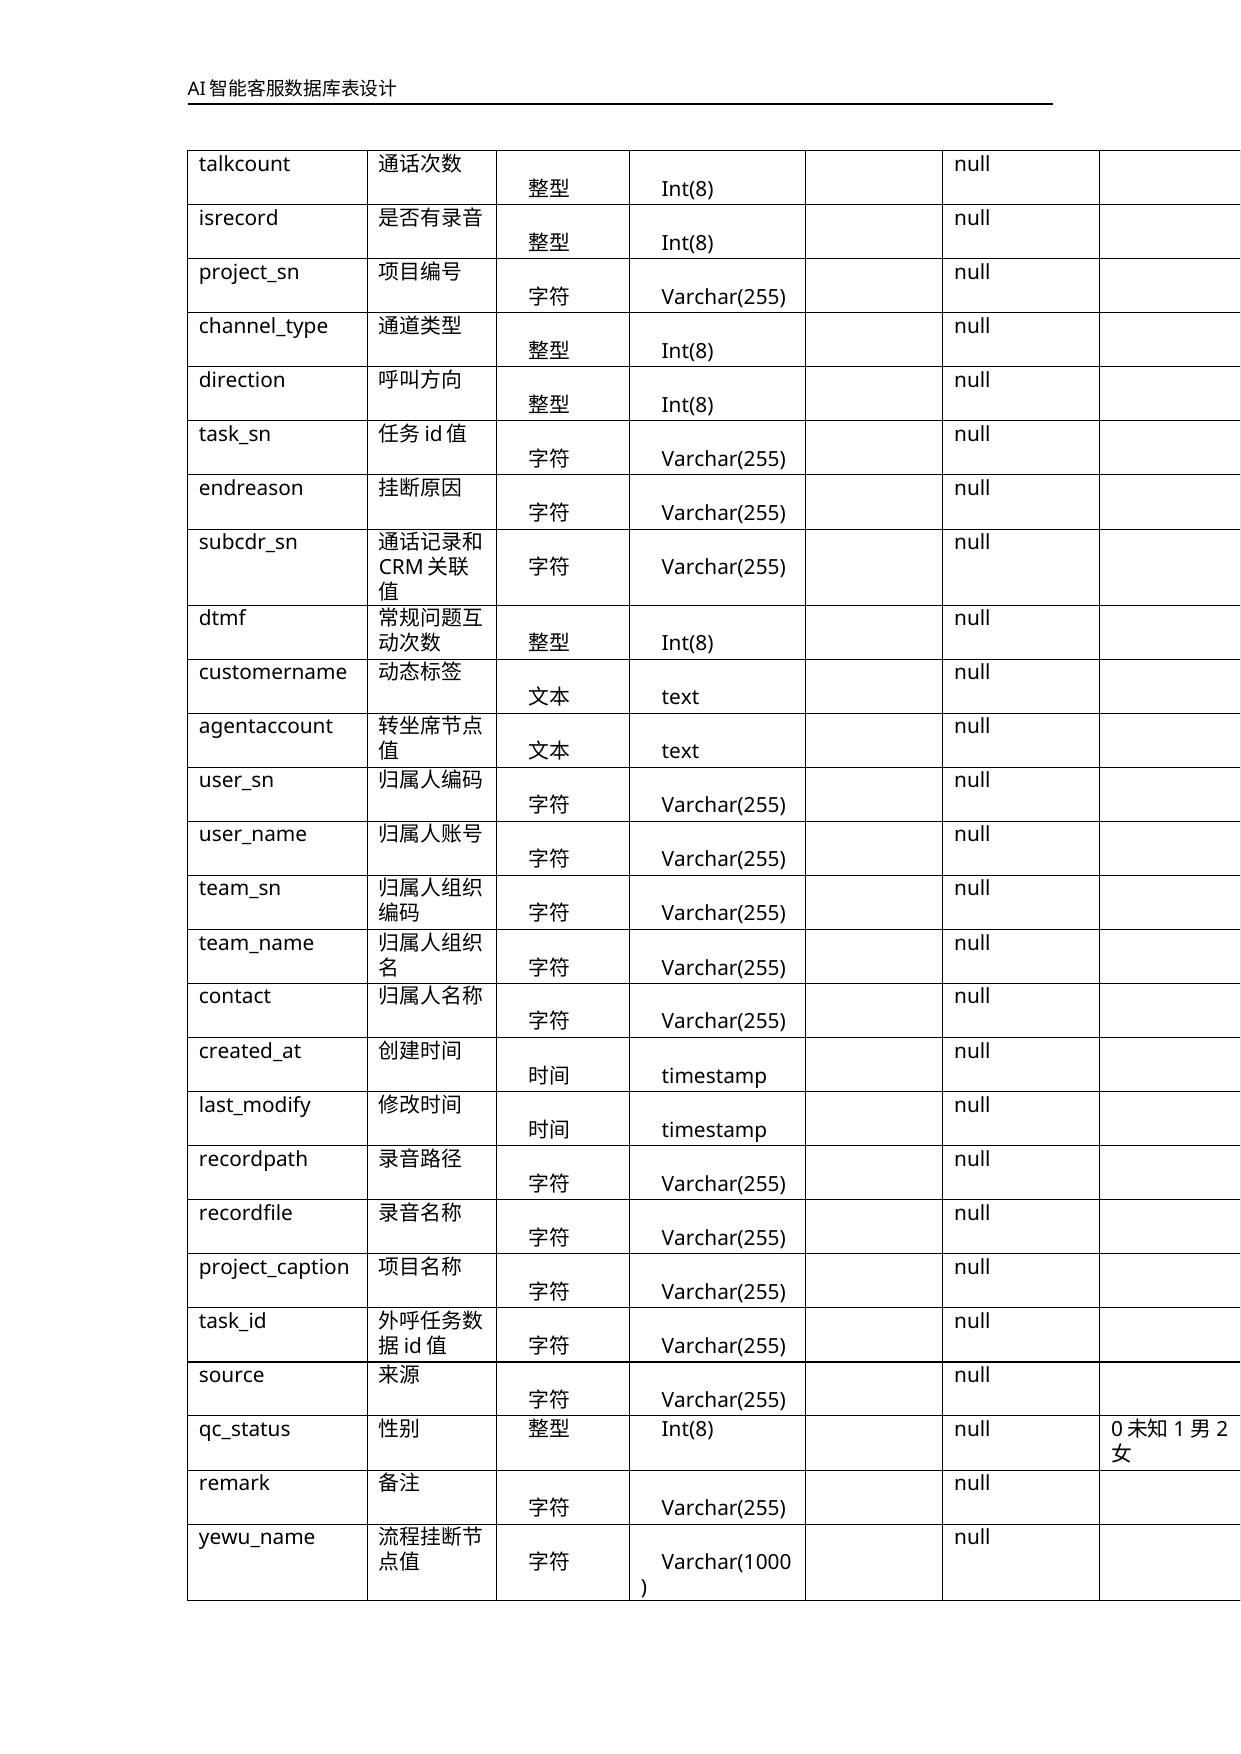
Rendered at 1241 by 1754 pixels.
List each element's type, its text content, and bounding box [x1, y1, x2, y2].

table_cell [1100, 1200, 1240, 1253]
table_cell qc_status [188, 1416, 367, 1469]
table_cell Varchar(255) [630, 1363, 805, 1415]
table_cell [806, 1363, 942, 1415]
table_cell null [943, 1471, 1099, 1523]
table_cell 流程挂断节点值 [368, 1525, 496, 1599]
table_cell Varchar(255) [630, 876, 805, 929]
table_cell recordfile [188, 1200, 367, 1253]
table_cell 字符 [497, 259, 629, 312]
table_cell [806, 1254, 942, 1307]
table_cell 备注 [368, 1471, 496, 1523]
table_cell null [943, 1308, 1099, 1361]
table_cell Varchar(255) [630, 768, 805, 821]
table_cell 通话次数 [368, 151, 496, 204]
table_cell null [943, 1416, 1099, 1469]
table_cell null [943, 768, 1099, 821]
table_cell 常规问题互动次数 [368, 606, 496, 658]
table_cell 字符 [497, 530, 629, 604]
table_cell [1100, 1525, 1240, 1599]
table_cell 是否有录音 [368, 205, 496, 258]
table_cell [1100, 1254, 1240, 1307]
table_cell null [943, 984, 1099, 1037]
table_cell null [943, 259, 1099, 312]
table_cell 整型 [497, 1416, 629, 1469]
table_cell agentaccount [188, 714, 367, 767]
table_cell 通话记录和CRM关联值 [368, 530, 496, 604]
table_cell channel_type [188, 313, 367, 366]
table_cell customername [188, 660, 367, 713]
table_cell null [943, 367, 1099, 420]
table_cell [806, 367, 942, 420]
table_cell 字符 [497, 876, 629, 929]
table_cell [806, 1092, 942, 1145]
table_cell null [943, 930, 1099, 983]
table_cell [1100, 984, 1240, 1037]
table_cell 整型 [497, 205, 629, 258]
table_cell team_name [188, 930, 367, 983]
table_cell 0未知 1 男 2 女 [1100, 1416, 1240, 1469]
table_cell task_id [188, 1308, 367, 1361]
table_cell 字符 [497, 768, 629, 821]
table_cell null [943, 151, 1099, 204]
table_cell 字符 [497, 1146, 629, 1199]
table_cell [806, 1471, 942, 1523]
table_cell [1100, 259, 1240, 312]
table_cell 来源 [368, 1363, 496, 1415]
table_cell [806, 475, 942, 528]
table_cell 外呼任务数据id值 [368, 1308, 496, 1361]
table_cell [806, 1200, 942, 1253]
table_cell Int(8) [630, 1416, 805, 1469]
table_cell 项目编号 [368, 259, 496, 312]
table_cell 性别 [368, 1416, 496, 1469]
table_cell [806, 876, 942, 929]
table_cell Int(8) [630, 151, 805, 204]
table_cell null [943, 205, 1099, 258]
table_cell [806, 205, 942, 258]
table_cell [1100, 475, 1240, 528]
table_cell [1100, 660, 1240, 713]
table_cell direction [188, 367, 367, 420]
table_cell null [943, 530, 1099, 604]
table_cell Varchar(255) [630, 475, 805, 528]
table_cell 文本 [497, 660, 629, 713]
table_cell Int(8) [630, 205, 805, 258]
table_cell user_name [188, 822, 367, 875]
table_cell 录音名称 [368, 1200, 496, 1253]
table_cell dtmf [188, 606, 367, 658]
table_cell task_sn [188, 421, 367, 474]
table_cell null [943, 313, 1099, 366]
table_cell 创建时间 [368, 1038, 496, 1091]
table_cell [806, 1146, 942, 1199]
table_cell Varchar(255) [630, 822, 805, 875]
table_cell null [943, 421, 1099, 474]
table_cell Varchar(255) [630, 1254, 805, 1307]
table_cell Varchar(255) [630, 1146, 805, 1199]
table_cell Int(8) [630, 367, 805, 420]
table_cell project_sn [188, 259, 367, 312]
table_cell text [630, 660, 805, 713]
table_cell remark [188, 1471, 367, 1523]
table_cell null [943, 1092, 1099, 1145]
table_cell Varchar(255) [630, 530, 805, 604]
table_cell Varchar(255) [630, 259, 805, 312]
table_cell [1100, 1146, 1240, 1199]
table_cell Int(8) [630, 313, 805, 366]
table_cell project_caption [188, 1254, 367, 1307]
table_cell user_sn [188, 768, 367, 821]
table_cell [1100, 1092, 1240, 1145]
table_cell [806, 930, 942, 983]
table_cell 录音路径 [368, 1146, 496, 1199]
table_cell [806, 714, 942, 767]
table_cell Varchar(255) [630, 1308, 805, 1361]
table_cell [806, 768, 942, 821]
table_cell created_at [188, 1038, 367, 1091]
table_cell null [943, 1038, 1099, 1091]
table_cell contact [188, 984, 367, 1037]
table_cell 归属人组织名 [368, 930, 496, 983]
table_cell [1100, 313, 1240, 366]
table_cell 整型 [497, 367, 629, 420]
table_cell timestamp [630, 1092, 805, 1145]
table_cell null [943, 475, 1099, 528]
table_cell [1100, 822, 1240, 875]
table_cell 时间 [497, 1038, 629, 1091]
table_cell 归属人名称 [368, 984, 496, 1037]
table_cell 归属人编码 [368, 768, 496, 821]
table_cell [806, 1416, 942, 1469]
table_cell [806, 259, 942, 312]
table_cell Varchar(255) [630, 1200, 805, 1253]
table_cell Varchar(255) [630, 930, 805, 983]
table_cell [1100, 714, 1240, 767]
table_cell 字符 [497, 1254, 629, 1307]
table_cell 挂断原因 [368, 475, 496, 528]
table_cell null [943, 1146, 1099, 1199]
table_cell [806, 822, 942, 875]
table_cell [1100, 1308, 1240, 1361]
table_cell 整型 [497, 151, 629, 204]
table_cell timestamp [630, 1038, 805, 1091]
table_cell Varchar(255) [630, 984, 805, 1037]
table_cell [1100, 1363, 1240, 1415]
table_cell 文本 [497, 714, 629, 767]
table_cell null [943, 1200, 1099, 1253]
table_cell 整型 [497, 606, 629, 658]
table_cell null [943, 822, 1099, 875]
table_cell Varchar(255) [630, 1471, 805, 1523]
table_cell [1100, 1471, 1240, 1523]
table_cell 字符 [497, 984, 629, 1037]
table_cell null [943, 876, 1099, 929]
table_cell [806, 1525, 942, 1599]
table_cell 通道类型 [368, 313, 496, 366]
table_cell isrecord [188, 205, 367, 258]
table_cell Int(8) [630, 606, 805, 658]
table_cell null [943, 606, 1099, 658]
table_cell 归属人账号 [368, 822, 496, 875]
table_cell 字符 [497, 1471, 629, 1523]
table_cell 归属人组织编码 [368, 876, 496, 929]
table_cell 时间 [497, 1092, 629, 1145]
table_cell 整型 [497, 313, 629, 366]
table_cell endreason [188, 475, 367, 528]
table_cell 字符 [497, 822, 629, 875]
table_cell [806, 606, 942, 658]
table_cell null [943, 660, 1099, 713]
table_cell [806, 313, 942, 366]
table_cell 字符 [497, 1525, 629, 1599]
table_cell [806, 1308, 942, 1361]
table_cell 字符 [497, 1200, 629, 1253]
table_cell talkcount [188, 151, 367, 204]
table_cell [1100, 606, 1240, 658]
table_cell [1100, 530, 1240, 604]
table_cell 字符 [497, 1363, 629, 1415]
table_cell 修改时间 [368, 1092, 496, 1145]
table_cell [1100, 205, 1240, 258]
table_cell [806, 530, 942, 604]
table_cell null [943, 1254, 1099, 1307]
table_cell 项目名称 [368, 1254, 496, 1307]
table_cell [806, 984, 942, 1037]
table_cell yewu_name [188, 1525, 367, 1599]
table_cell 字符 [497, 475, 629, 528]
table_cell text [630, 714, 805, 767]
table_cell [806, 1038, 942, 1091]
table_cell Varchar(255) [630, 421, 805, 474]
table_cell subcdr_sn [188, 530, 367, 604]
table_cell null [943, 1525, 1099, 1599]
table_cell [806, 660, 942, 713]
table_cell Varchar(1000) [630, 1525, 805, 1599]
table_cell [1100, 151, 1240, 204]
table_cell [1100, 1038, 1240, 1091]
table_cell 字符 [497, 1308, 629, 1361]
table_cell recordpath [188, 1146, 367, 1199]
table_cell team_sn [188, 876, 367, 929]
table_cell 字符 [497, 930, 629, 983]
table_cell source [188, 1363, 367, 1415]
table_cell [806, 151, 942, 204]
table_cell 呼叫方向 [368, 367, 496, 420]
table_cell null [943, 1363, 1099, 1415]
table_cell last_modify [188, 1092, 367, 1145]
table_cell [1100, 930, 1240, 983]
table_cell [1100, 367, 1240, 420]
table_cell 字符 [497, 421, 629, 474]
table_cell 任务id值 [368, 421, 496, 474]
table_cell [1100, 768, 1240, 821]
table_cell [806, 421, 942, 474]
table_cell 动态标签 [368, 660, 496, 713]
table_cell [1100, 876, 1240, 929]
table_cell [1100, 421, 1240, 474]
table_cell 转坐席节点值 [368, 714, 496, 767]
table_cell null [943, 714, 1099, 767]
